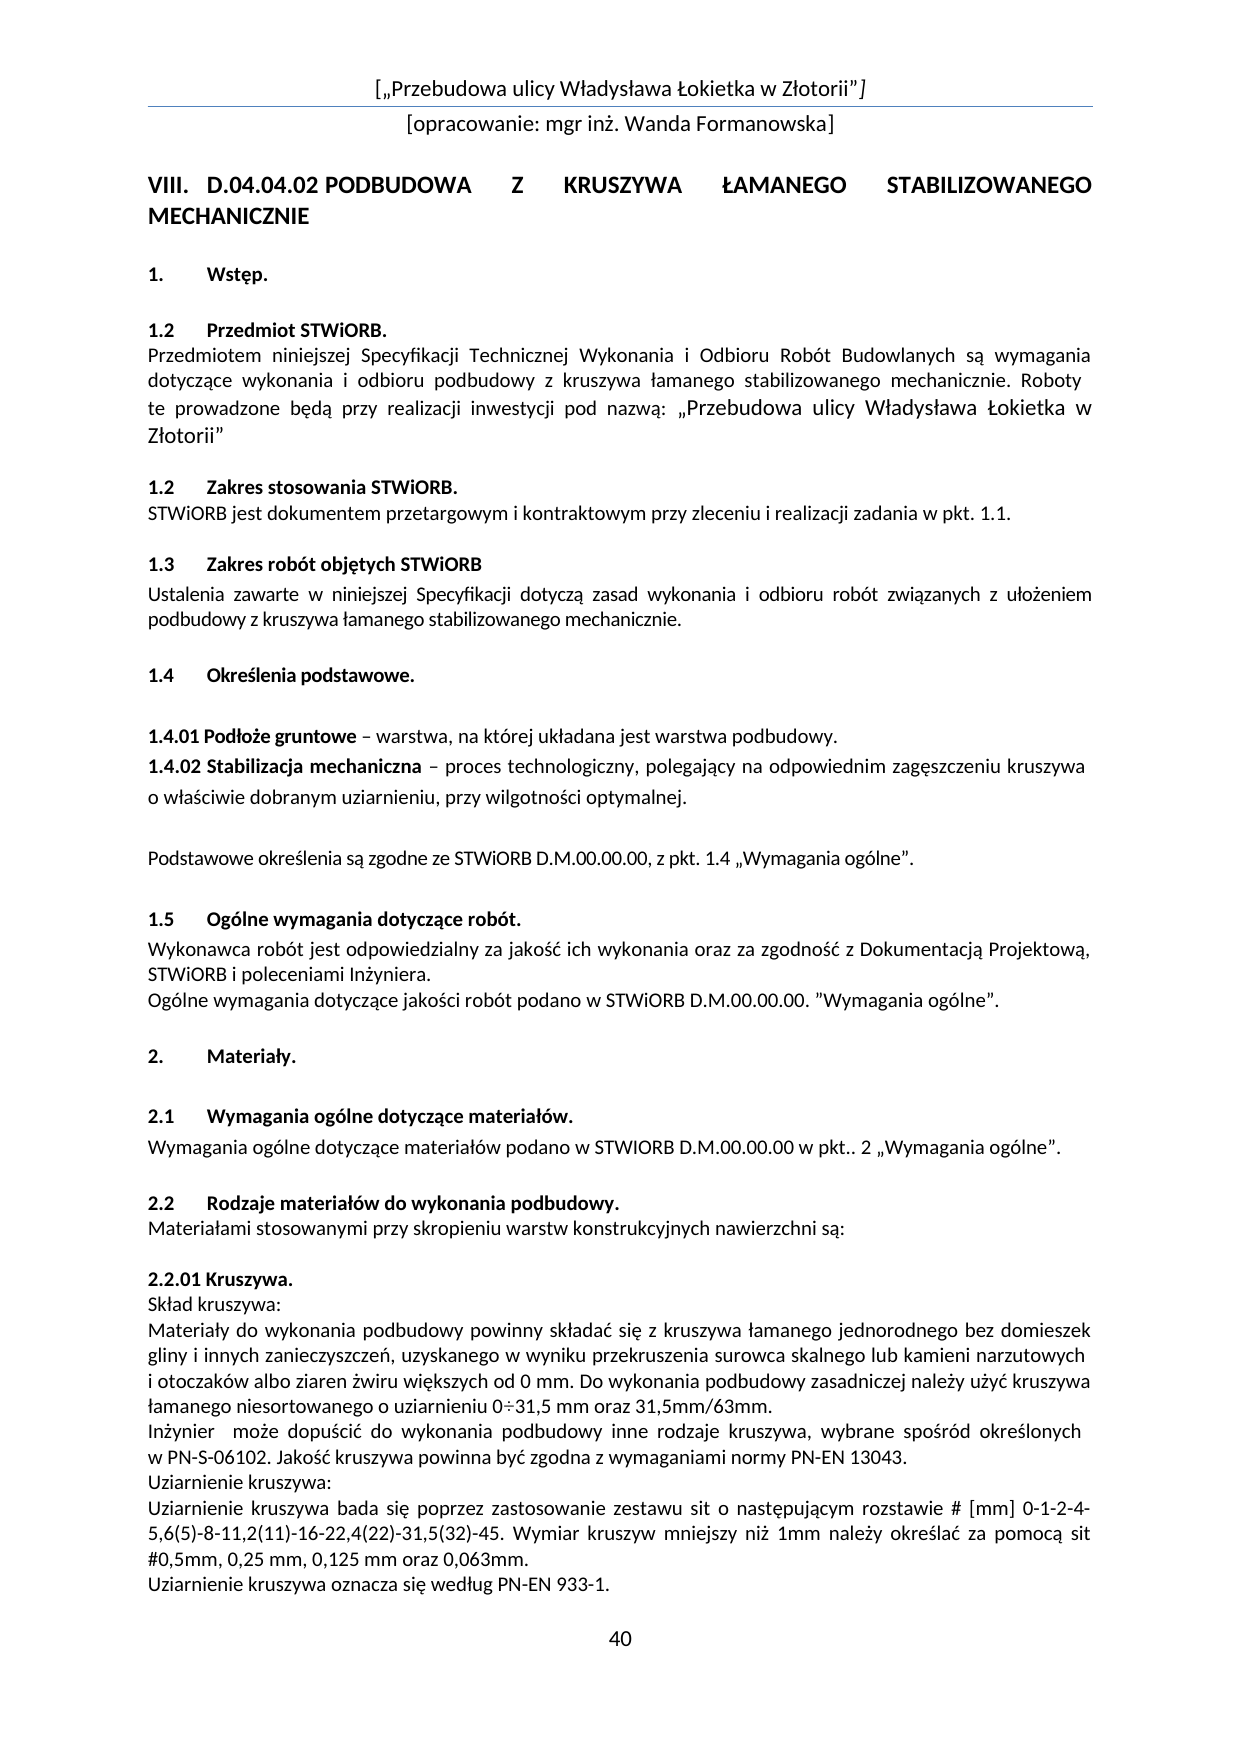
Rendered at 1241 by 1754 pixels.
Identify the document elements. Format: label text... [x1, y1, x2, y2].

list Materiałami stosowanymi przy skropieniu warstw konstrukcyjnych nawierzchni są: [148, 1215, 1093, 1241]
text Uziarnienie kruszywa bada się poprzez zastosowanie zestawu sit o następującym rozstawie # [mm] 0-1-2-4-5,6(5)-8-11,2(11)-16-22,4(22)-31,5(32)-45. Wymiar kruszyw mniejszy niż 1mm należy określać za pomocą sit #0,5mm, 0,25 mm, 0,125 mm oraz 0,063mm. [148, 1495, 1093, 1571]
text Wykonawca robót jest odpowiedzialny za jakość ich wykonania oraz za zgodność z Dokumentacją Projektową, STWiORB i poleceniami Inżyniera. [148, 936, 1093, 987]
list Wstęp. [148, 261, 1093, 286]
list Materiały. [148, 1043, 1093, 1068]
text 1.4 Określenia podstawowe. [148, 662, 1093, 688]
text Przedmiotem niniejszej Specyfikacji Technicznej Wykonania i Odbioru Robót Budowlanych są wymagania dotyczące wykonania i odbioru podbudowy z kruszywa łamanego stabilizowanego mechanicznie. Roboty te prowadzone będą przy realizacji inwestycji pod nazwą: [148, 342, 1093, 449]
text Podstawowe określenia są zgodne ze STWiORB D.M.00.00.00, z pkt. 1.4 „Wymagania ogólne”. [148, 845, 1093, 870]
text Inżynier może dopuścić do wykonania podbudowy inne rodzaje kruszywa, wybrane spośród określonych w PN-S-06102. Jakość kruszywa powinna być zgodna z wymaganiami normy PN-EN 13043. [148, 1419, 1093, 1469]
text 2.2 Rodzaje materiałów do wykonania podbudowy. [148, 1190, 1093, 1215]
text Skład kruszywa: [148, 1292, 1093, 1317]
text 1.4.01 Podłoże gruntowe – warstwa, na której układana jest warstwa podbudowy. [148, 723, 1093, 749]
text Uziarnienie kruszywa: [148, 1469, 1093, 1495]
list D.04.04.02 PODBUDOWA Z KRUSZYWA ŁAMANEGO STABILIZOWANEGO MECHANICZNIE [148, 169, 1093, 230]
text Ogólne wymagania dotyczące jakości robót podano w STWiORB D.M.00.00.00. ”Wymagania ogólne”. [148, 987, 1093, 1012]
text Uziarnienie kruszywa oznacza się według PN-EN 933-1. [148, 1571, 1093, 1597]
text Ustalenia zawarte w niniejszej Specyfikacji dotyczą zasad wykonania i odbioru robót związanych z ułożeniem podbudowy z kruszywa łamanego stabilizowanego mechanicznie. [148, 581, 1093, 632]
text 1.4.02 Stabilizacja mechaniczna – proces technologiczny, polegający na odpowiednim zagęszczeniu kruszywa o właściwie dobranym uziarnieniu, przy wilgotności optymalnej. [148, 754, 1093, 809]
text Wymagania ogólne dotyczące materiałów podano w STWIORB D.M.00.00.00 w pkt.. 2 „Wymagania ogólne”. [148, 1134, 1093, 1159]
list Przedmiot STWiORB. [148, 317, 1093, 342]
text 2.1 Wymagania ogólne dotyczące materiałów. [148, 1104, 1093, 1129]
text Materiały do wykonania podbudowy powinny składać się z kruszywa łamanego jednorodnego bez domieszek gliny i innych zanieczyszczeń, uzyskanego w wyniku przekruszenia surowca skalnego lub kamieni narzutowych i otoczaków albo ziaren żwiru większych od . Do wykonania podbudowy zasadniczej należy użyć kruszywa łamanego niesortowanego o uziarnieniu 031,5 mm oraz 31,5mm/63mm. [148, 1317, 1093, 1419]
list 2.2.01 Kruszywa. [148, 1266, 1093, 1292]
text 1.2 Zakres stosowania STWiORB. [148, 474, 1093, 500]
text STWiORB jest dokumentem przetargowym i kontraktowym przy zleceniu i realizacji zadania w pkt. 1.1. [148, 500, 1093, 525]
text 1.5 Ogólne wymagania dotyczące robót. [148, 906, 1093, 931]
text 1.3 Zakres robót objętych STWiORB [148, 551, 1093, 576]
